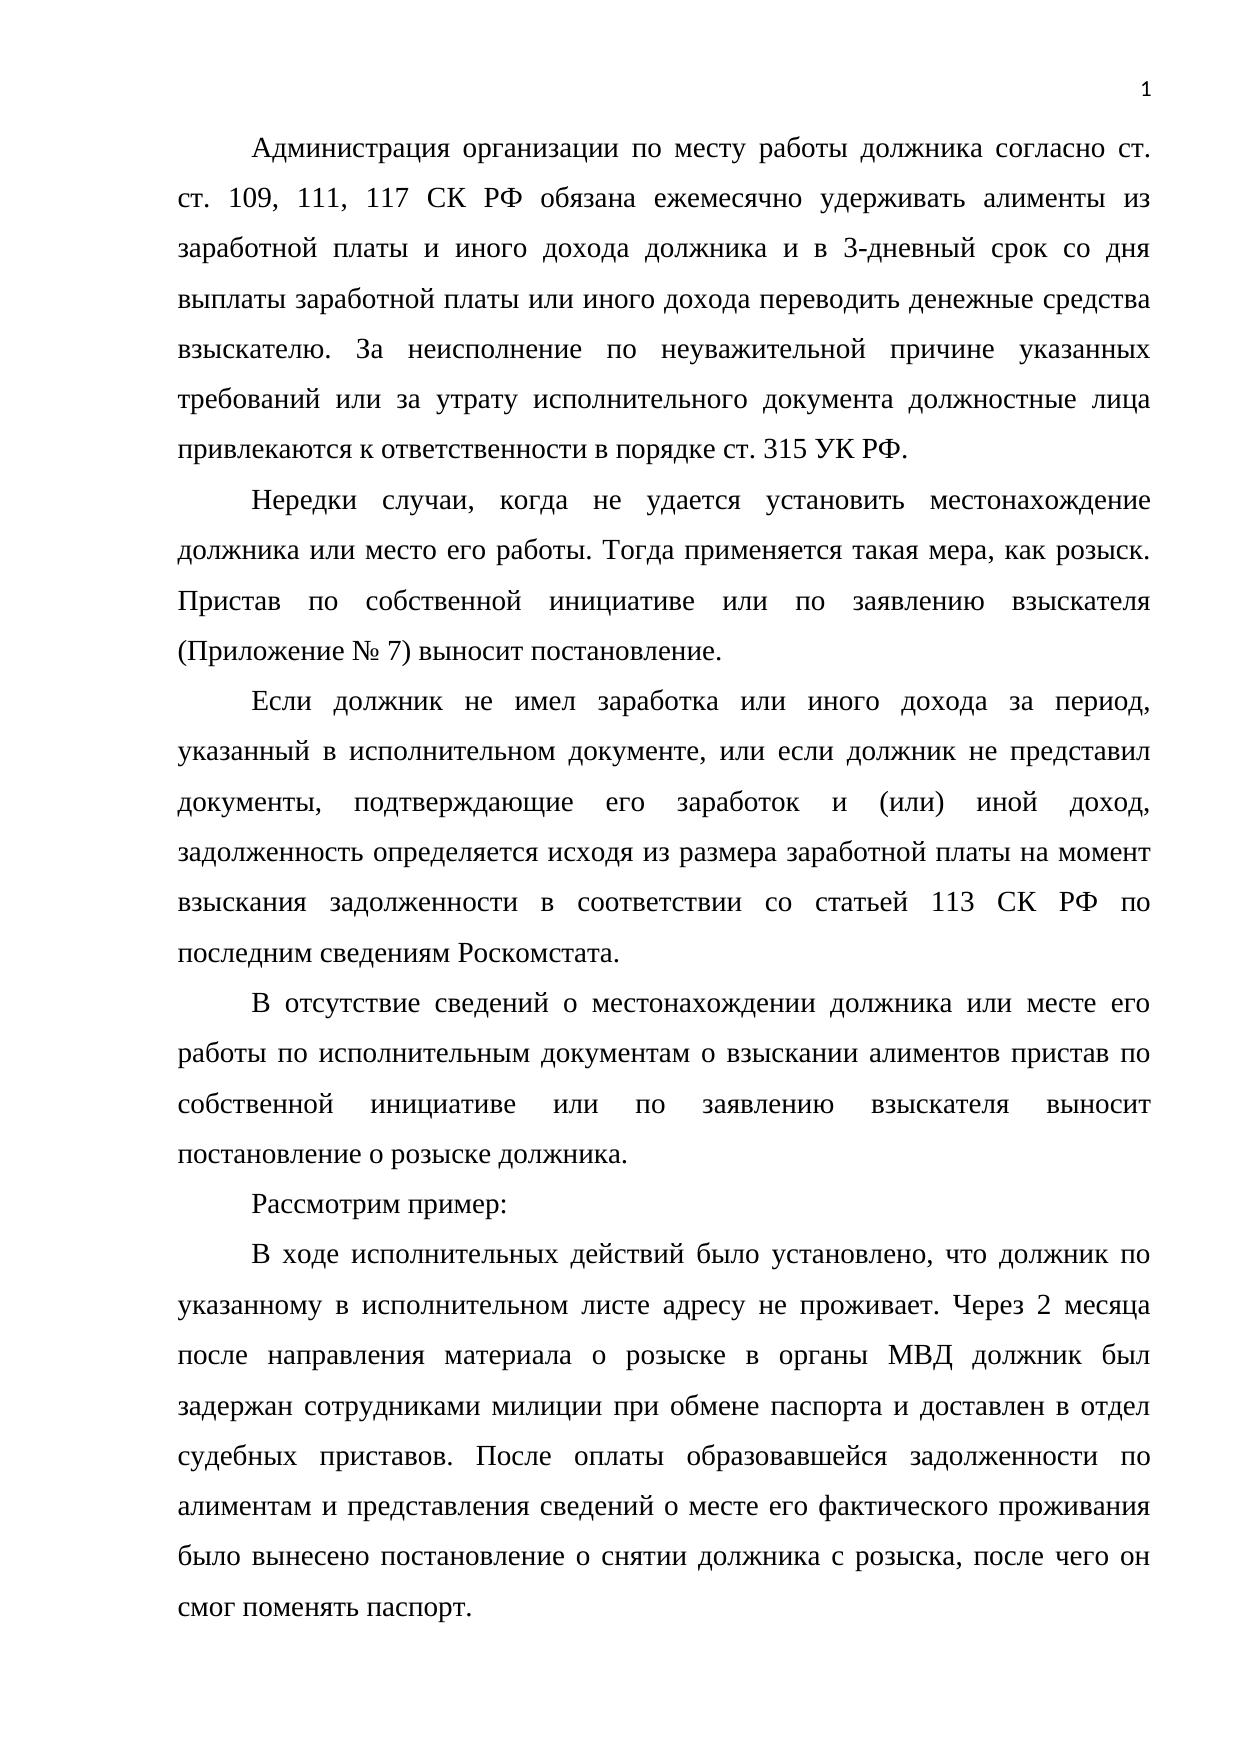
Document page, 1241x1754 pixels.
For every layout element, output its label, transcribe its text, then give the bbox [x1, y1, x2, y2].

text Рассмотрим пример: [177, 1186, 1152, 1220]
text Если должник не имел заработка или иного дохода за период, указанный в исполнительном документе, или если должник не представил документы, подтверждающие его заработок и (или) иной доход, задолженность определяется исходя из размера заработной платы на момент взыскания задолженности в соответствии со статьей 113 СК РФ по последним сведениям Роскомстата. [177, 683, 1152, 968]
text В ходе исполнительных действий было установлено, что должник по указанному в исполнительном листе адресу не проживает. Через 2 месяца после направления материала о розыске в органы МВД должник был задержан сотрудниками милиции при обмене паспорта и доставлен в отдел судебных приставов. После оплаты образовавшейся задолженности по алиментам и представления сведений о месте его фактического проживания было вынесено постановление о снятии должника с розыска, после чего он смог поменять паспорт. [177, 1237, 1152, 1622]
text В отсутствие сведений о местонахождении должника или месте его работы по исполнительным документам о взыскании алиментов пристав по собственной инициативе или по заявлению взыскателя выносит постановление о розыске должника. [177, 985, 1152, 1169]
text Нередки случаи, когда не удается установить местонахождение должника или место его работы. Тогда применяется такая мера, как розыск. Пристав по собственной инициативе или по заявлению взыскателя (Приложение № 7) выносит постановление. [177, 482, 1152, 666]
text Администрация организации по месту работы должника согласно ст. ст. 109, 111, 117 СК РФ обязана ежемесячно удерживать алименты из заработной платы и иного дохода должника и в 3-дневный срок со дня выплаты заработной платы или иного дохода переводить денежные средства взыскателю. За неисполнение по неуважительной причине указанных требований или за утрату исполнительного документа должностные лица привлекаются к ответственности в порядке ст. 315 УК РФ. [177, 130, 1152, 465]
